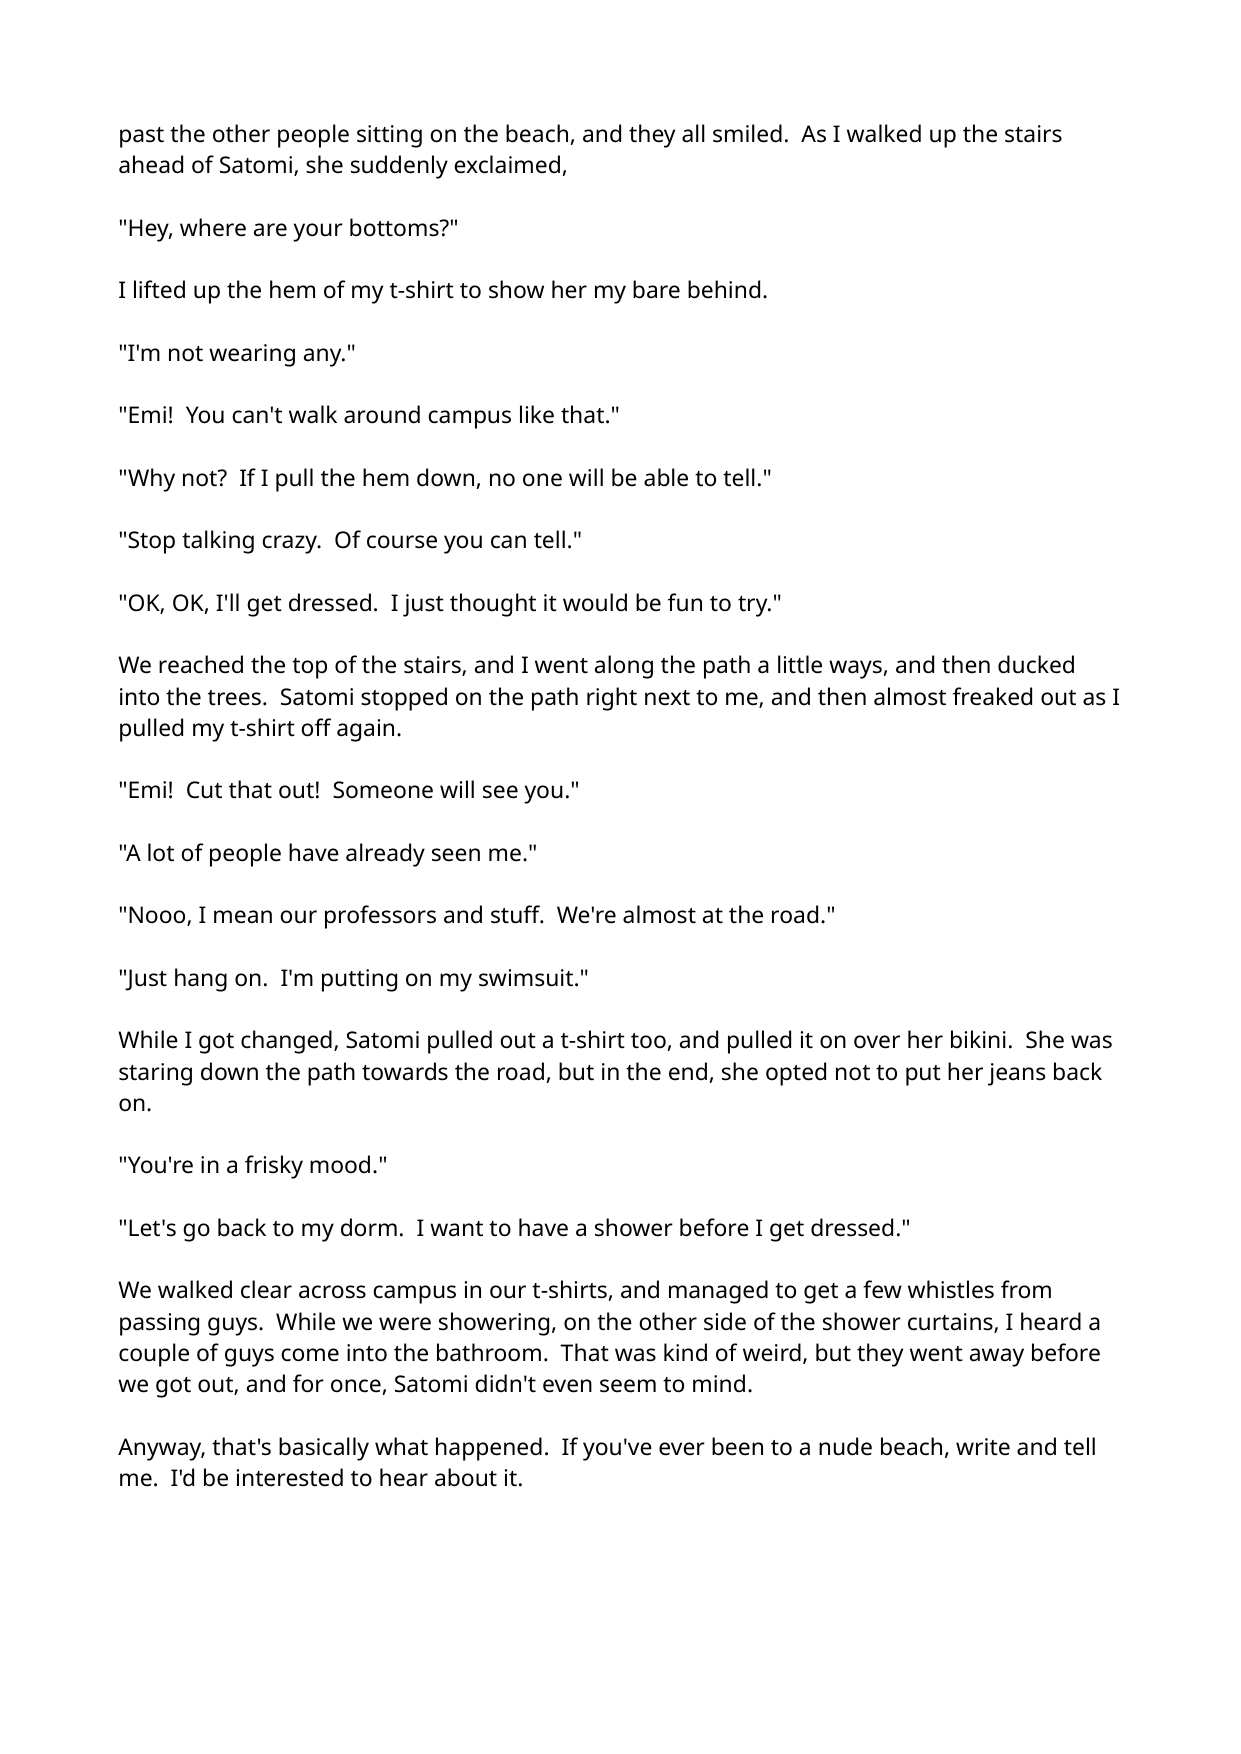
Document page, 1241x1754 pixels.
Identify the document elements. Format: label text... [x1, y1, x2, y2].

text "Just hang on. I'm putting on my swimsuit." [118, 962, 1122, 993]
text "Why not? If I pull the hem down, no one will be able to tell." [118, 462, 1122, 493]
text "A lot of people have already seen me." [118, 837, 1122, 868]
text "Emi! Cut that out! Someone will see you." [118, 774, 1122, 806]
text "You're in a frisky mood." [118, 1149, 1122, 1181]
text We reached the top of the stairs, and I went along the path a little ways, and then ducked into the trees. Satomi stopped on the path right next to me, and then almost freaked out as I pulled my t-shirt off again. [118, 649, 1122, 743]
text I lifted up the hem of my t-shirt to show her my bare behind. [118, 274, 1122, 306]
text "Nooo, I mean our professors and stuff. We're almost at the road." [118, 899, 1122, 931]
text Anyway, that's basically what happened. If you've ever been to a nude beach, write and tell me. I'd be interested to hear about it. [118, 1431, 1122, 1493]
text "Emi! You can't walk around campus like that." [118, 399, 1122, 431]
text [118, 118, 1122, 181]
text While I got changed, Satomi pulled out a t-shirt too, and pulled it on over her bikini. She was staring down the path towards the road, but in the end, she opted not to put her jeans back on. [118, 1024, 1122, 1118]
text "Hey, where are your bottoms?" [118, 212, 1122, 243]
text "OK, OK, I'll get dressed. I just thought it would be fun to try." [118, 587, 1122, 618]
text "I'm not wearing any." [118, 337, 1122, 368]
text We walked clear across campus in our t-shirts, and managed to get a few whistles from passing guys. While we were showering, on the other side of the shower curtains, I heard a couple of guys come into the bathroom. That was kind of weird, but they went away before we got out, and for once, Satomi didn't even seem to mind. [118, 1274, 1122, 1399]
text "Stop talking crazy. Of course you can tell." [118, 524, 1122, 556]
text "Let's go back to my dorm. I want to have a shower before I get dressed." [118, 1212, 1122, 1243]
